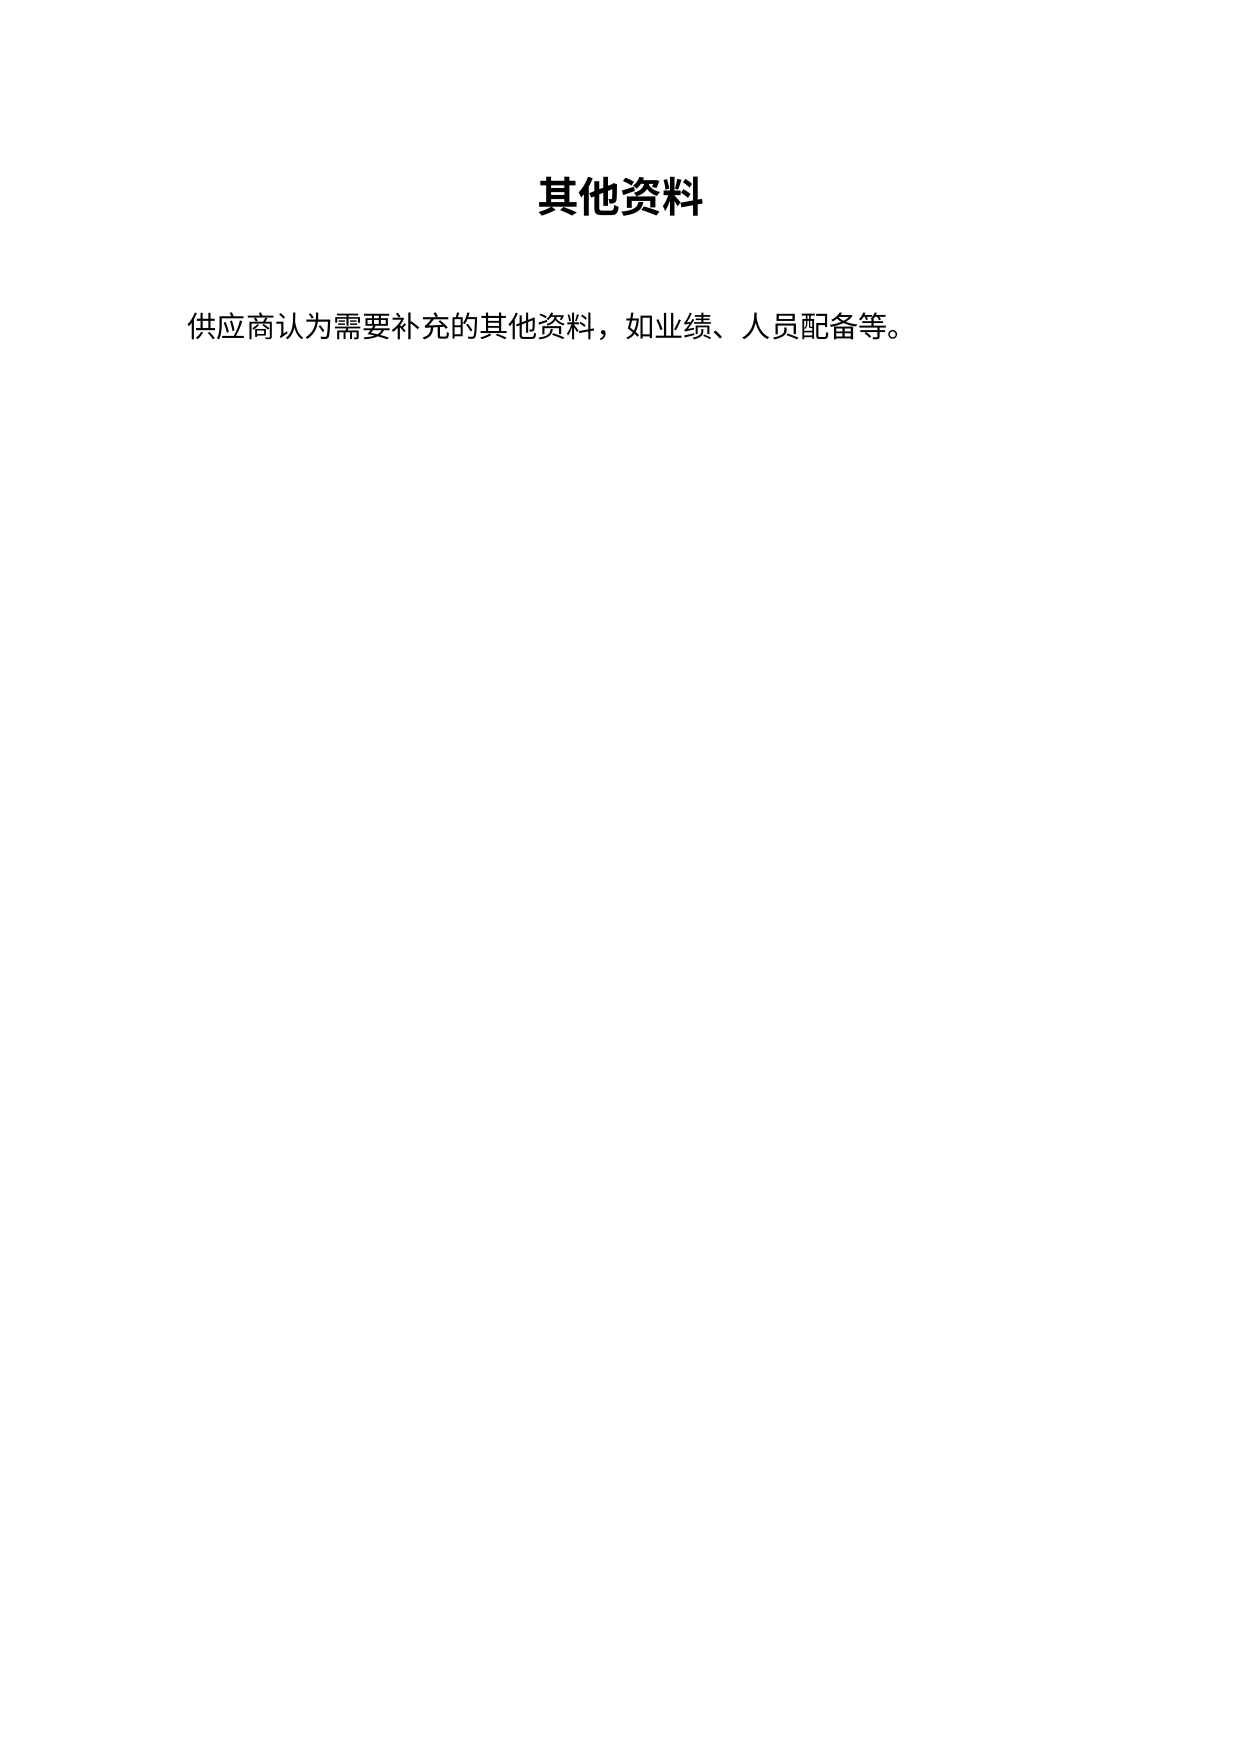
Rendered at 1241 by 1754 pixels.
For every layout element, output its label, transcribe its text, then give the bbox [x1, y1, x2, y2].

text 其他资料 [187, 162, 1053, 227]
text 供应商认为需要补充的其他资料，如业绩、人员配备等。 [187, 292, 1053, 357]
